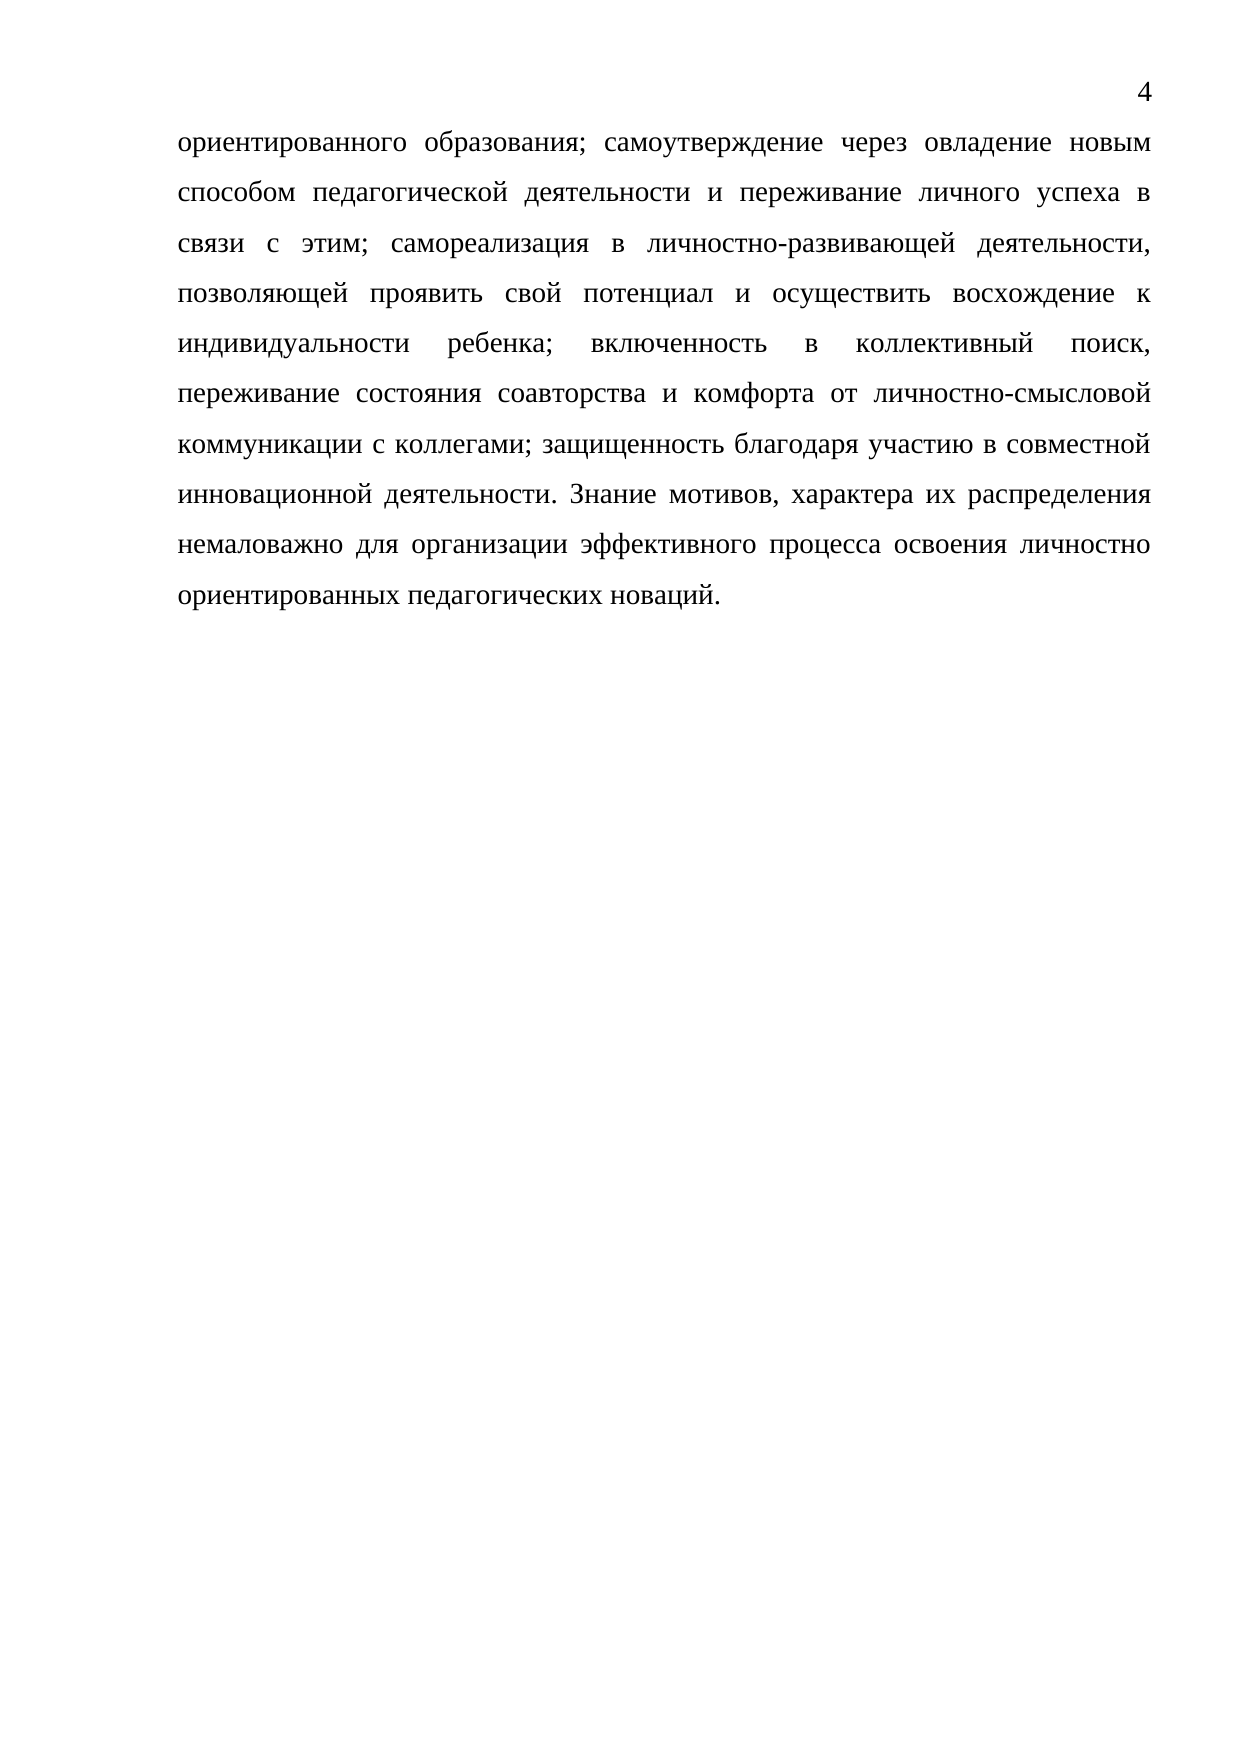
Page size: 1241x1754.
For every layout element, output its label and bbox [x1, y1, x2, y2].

text [177, 124, 1152, 610]
